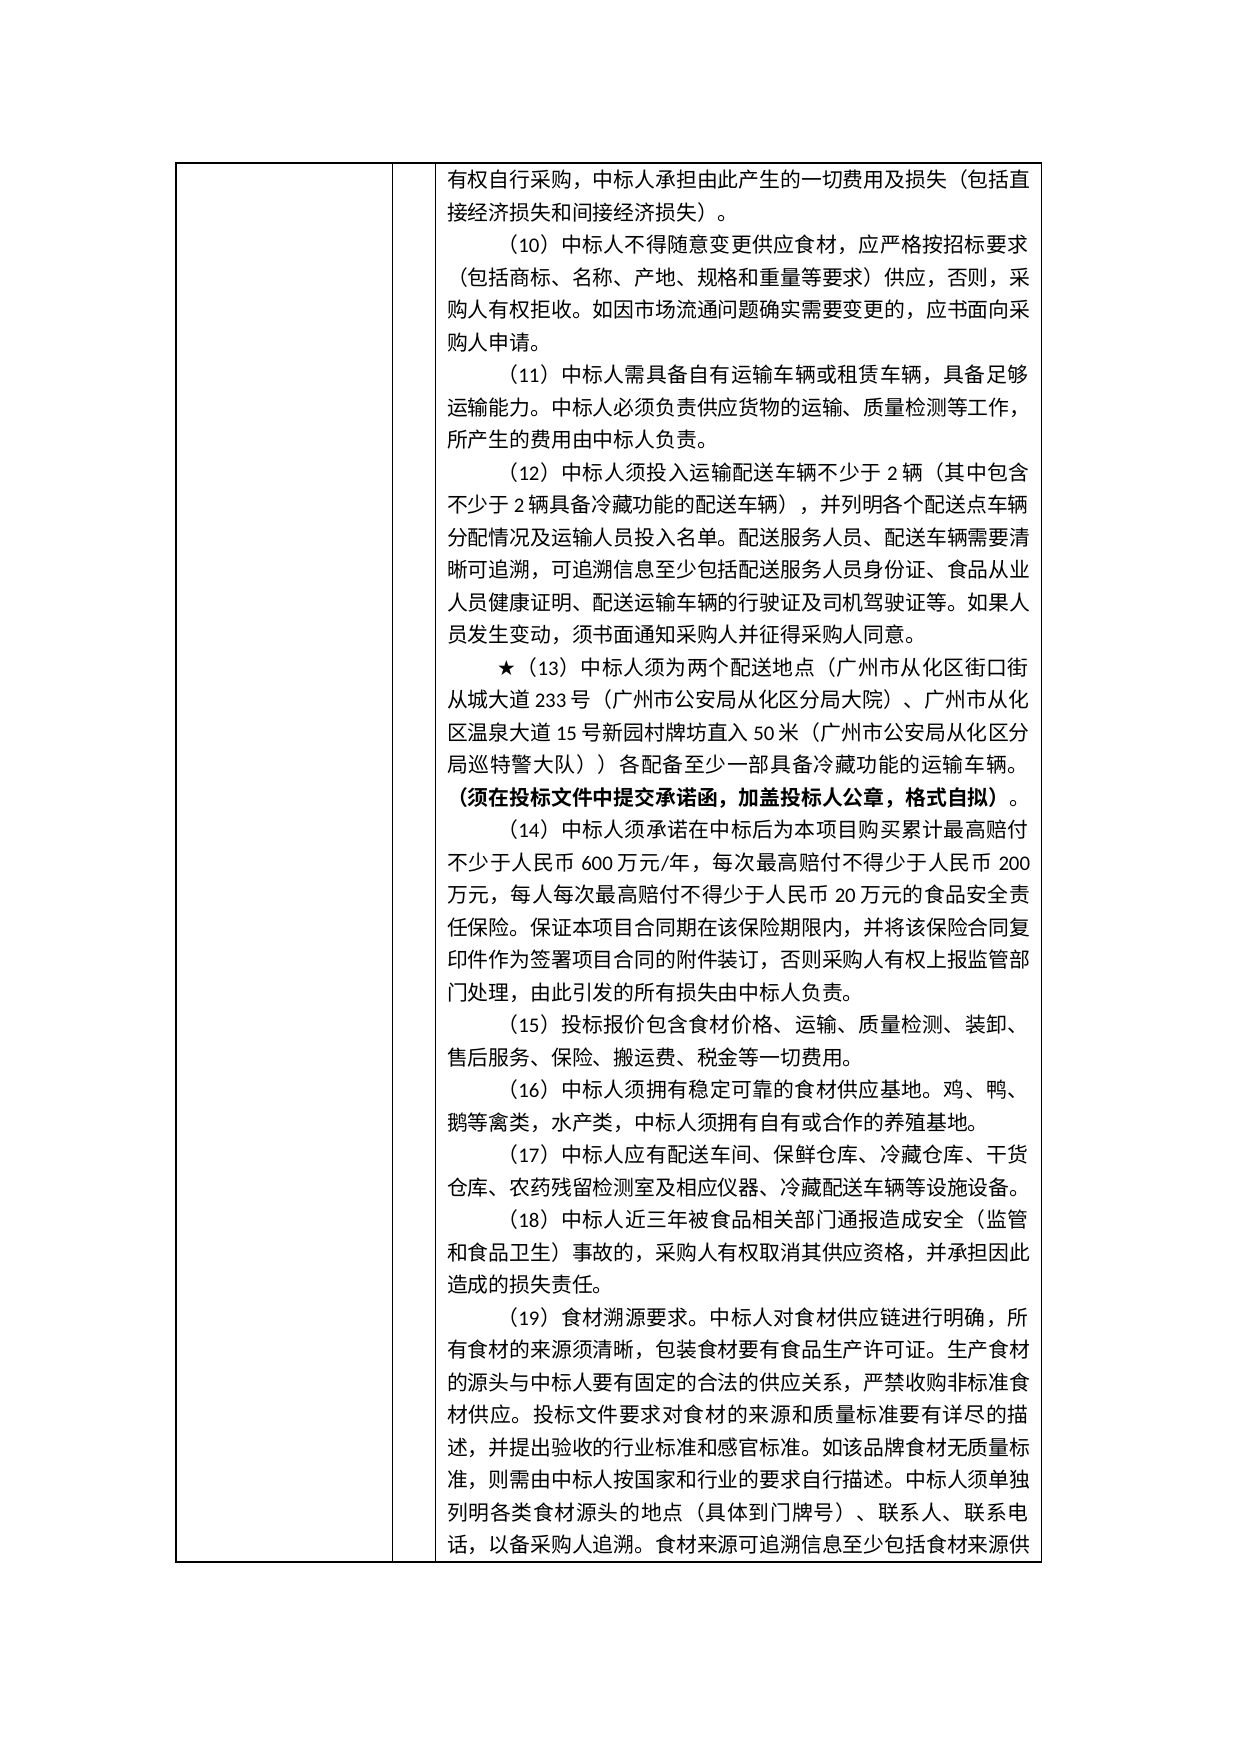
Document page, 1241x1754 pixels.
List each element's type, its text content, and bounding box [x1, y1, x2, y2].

table_cell 3 [393, 164, 435, 1561]
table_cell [436, 164, 1041, 1561]
table_cell [177, 164, 392, 1561]
